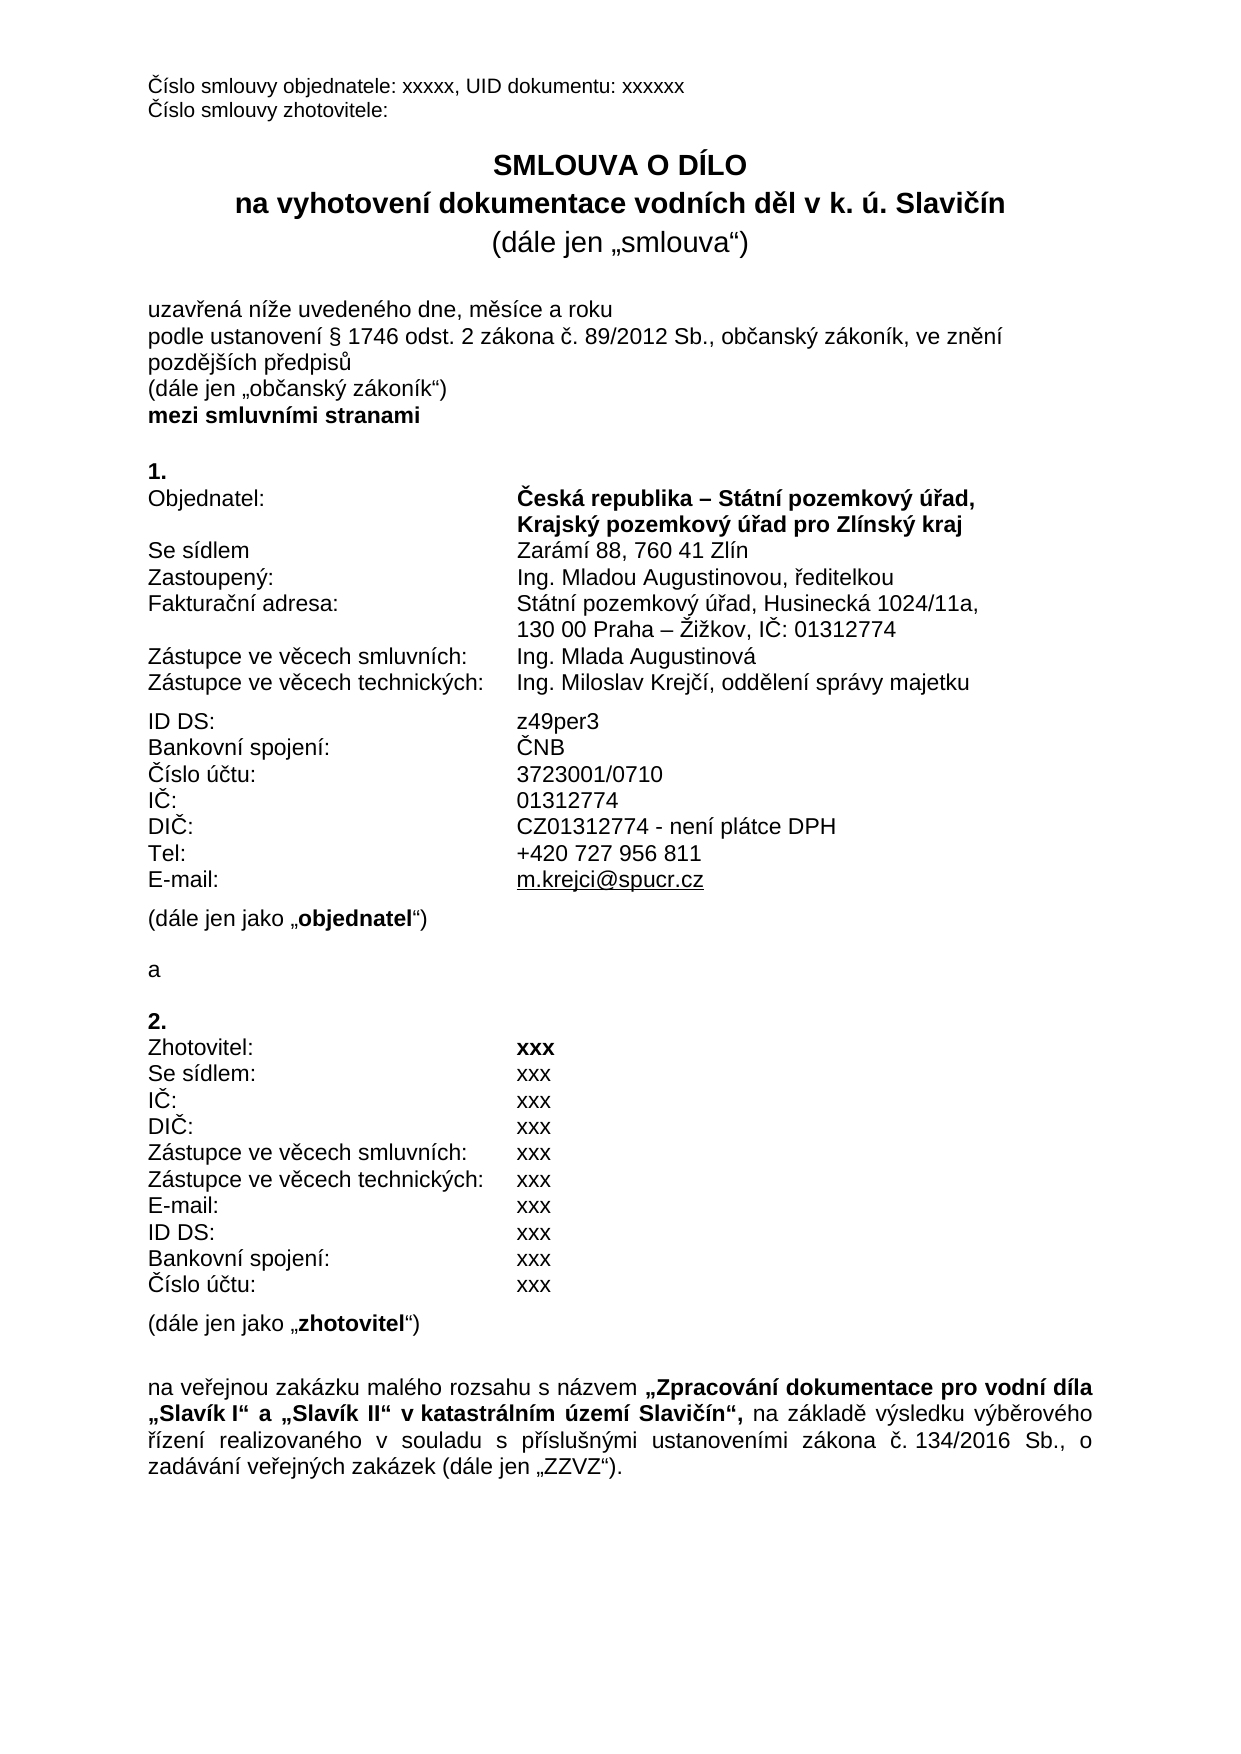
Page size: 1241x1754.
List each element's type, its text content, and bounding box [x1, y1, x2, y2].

text Bankovní spojení: ČNB Číslo účtu: 3723001/0710 IČ: 01312774 [148, 734, 1093, 813]
text ID DS: z49per3 [148, 708, 1093, 734]
text 1. [148, 458, 1093, 484]
text (dále jen jako „objednatel“) [148, 905, 1093, 931]
text na veřejnou zakázku malého rozsahu s názvem „Zpracování dokumentace pro vodní díla „Slavík I“ a „Slavík II“ v katastrálním území Slavičín“, na základě výsledku výběrového řízení realizovaného v souladu s příslušnými ustanoveními zákona č. 134/2016 Sb., o zadávání veřejných zakázek (dále jen „ZZVZ“). [148, 1374, 1093, 1479]
text uzavřená níže uvedeného dne, měsíce a roku [148, 296, 1093, 323]
text 2. [148, 1008, 1093, 1034]
text Zastoupený: Ing. Mladou Augustinovou, ředitelkou [148, 564, 1093, 590]
text Se sídlem: xxx [148, 1060, 1093, 1087]
text IČ: xxx [148, 1087, 1093, 1113]
title SMLOUVA O DÍLO [148, 148, 1093, 181]
text Bankovní spojení: xxx [148, 1245, 1093, 1271]
text Zástupce ve věcech smluvních: Ing. Mlada Augustinová [148, 643, 1093, 669]
text ID DS: xxx [148, 1218, 1093, 1245]
text Číslo účtu: xxx [148, 1271, 1093, 1297]
text Fakturační adresa: Státní pozemkový úřad, Husinecká 1024/11a, 130 00 Praha – Žižkov, IČ: 01312774 [148, 590, 1093, 643]
text Zástupce ve věcech smluvních: xxx [148, 1139, 1093, 1166]
text Zhotovitel: xxx [148, 1034, 1093, 1060]
text Se sídlem Zarámí 88, 760 41 Zlín [148, 537, 1093, 564]
text (dále jen „občanský zákoník“) [148, 375, 1093, 402]
text Objednatel: Česká republika – Státní pozemkový úřad, [148, 484, 1093, 511]
text E-mail: xxx [148, 1192, 1093, 1218]
text mezi smluvními stranami [148, 402, 1093, 428]
text Krajský pozemkový úřad pro Zlínský kraj [148, 511, 1093, 537]
text Zástupce ve věcech technických: xxx [148, 1166, 1093, 1192]
title na vyhotovení dokumentace vodních děl v k. ú. Slavičín [148, 186, 1093, 220]
text (dále jen jako „zhotovitel“) [148, 1310, 1093, 1336]
text Zástupce ve věcech technických: Ing. Miloslav Krejčí, oddělení správy majetku [148, 669, 1093, 695]
text DIČ: xxx [148, 1113, 1093, 1139]
text a [148, 956, 1093, 983]
text podle ustanovení § 1746 odst. 2 zákona č. 89/2012 Sb., občanský zákoník, ve znění pozdějších předpisů [148, 323, 1093, 375]
text DIČ: CZ01312774 - není plátce DPH Tel: +420 727 956 811 E-mail: m.krejci@spucr.cz [148, 813, 1093, 892]
title (dále jen „smlouva“) [148, 225, 1093, 258]
